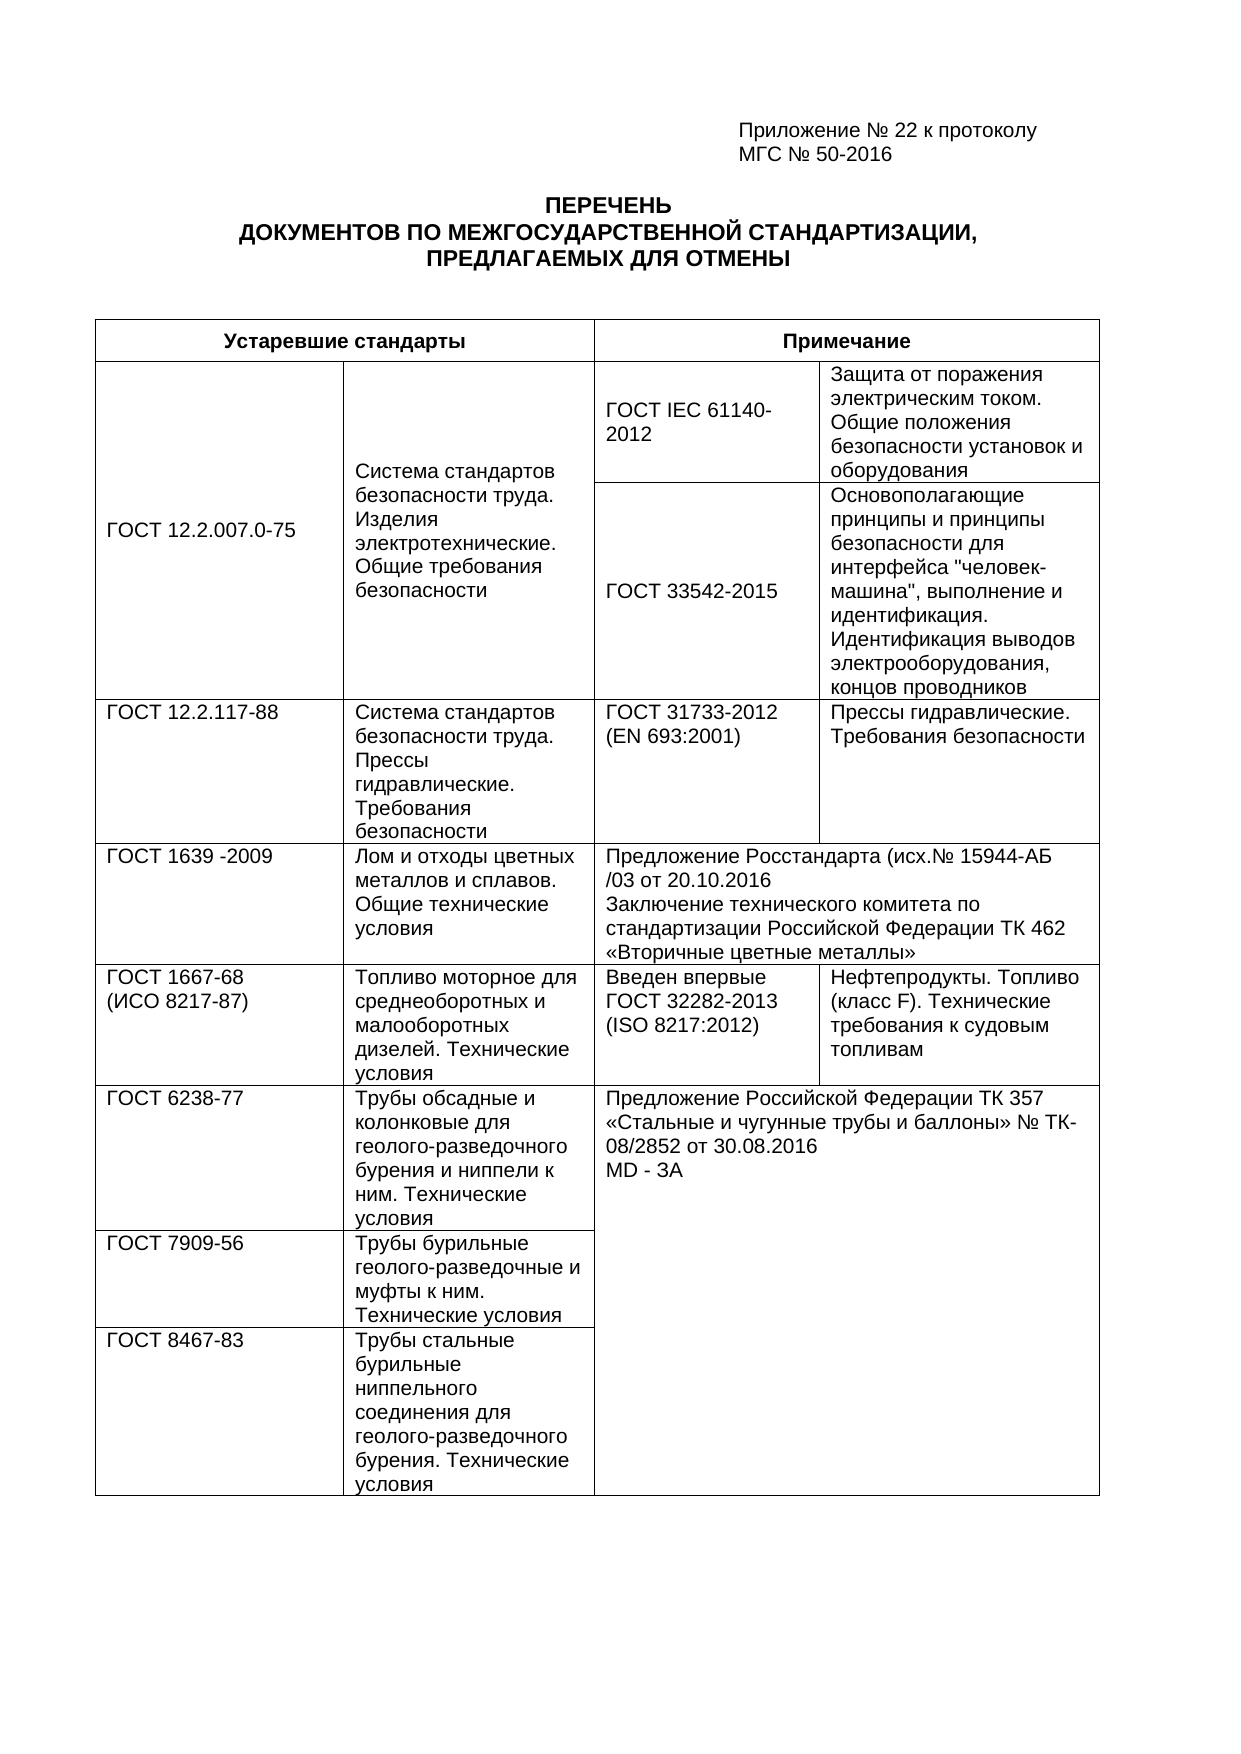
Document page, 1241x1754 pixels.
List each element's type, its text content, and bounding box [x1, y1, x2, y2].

table_cell Предложение Росстандарта (исх.№ 15944-АБ /03 от 20.10.2016 Заключение технического комитета по стандартизации Российской Федерации ТК 462 «Вторичные цветные металлы» [595, 844, 1099, 964]
text ПРЕДЛАГАЕМЫХ ДЛЯ ОТМЕНЫ [106, 245, 1110, 271]
table_cell Топливо моторное для среднеоборотных и малооборотных дизелей. Технические условия [344, 965, 594, 1085]
table_cell ГОСТ 8467-83 [96, 1328, 343, 1495]
table_cell ГОСТ 1639 -2009 [96, 844, 343, 964]
text ПЕРЕЧЕНЬ [106, 192, 1110, 219]
table_cell ГОСТ 31733-2012 (EN 693:2001) [595, 700, 819, 843]
table_cell ГОСТ 12.2.007.0-75 [96, 362, 343, 698]
table_cell Система стандартов безопасности труда. Прессы гидравлические. Требования безопасности [344, 700, 594, 843]
table_cell ГОСТ 12.2.117-88 [96, 700, 343, 843]
table_header Примечание [595, 320, 1099, 361]
text ДОКУМЕНТОВ ПО МЕЖГОСУДАРСТВЕННОЙ СТАНДАРТИЗАЦИИ, [106, 219, 1110, 245]
table_cell ГОСТ 1667-68 (ИСО 8217-87) [96, 965, 343, 1085]
table_cell Прессы гидравлические. Требования безопасности [820, 700, 1099, 843]
table_cell Трубы стальные бурильные ниппельного соединения для геолого-разведочного бурения. Технические условия [344, 1328, 594, 1495]
table_cell ГОСТ 33542-2015 [595, 483, 819, 698]
table_cell Основополагающие принципы и принципы безопасности для интерфейса "человек-машина", выполнение и идентификация. Идентификация выводов электрооборудования, концов проводников [820, 483, 1099, 698]
table_cell Трубы бурильные геолого-разведочные и муфты к ним. Технические условия [344, 1231, 594, 1327]
table_cell Лом и отходы цветных металлов и сплавов. Общие технические условия [344, 844, 594, 964]
table_cell Защита от поражения электрическим током. Общие положения безопасности установок и оборудования [820, 362, 1099, 482]
table_cell Система стандартов безопасности труда. Изделия электротехнические. Общие требования безопасности [344, 362, 594, 698]
table_cell Трубы обсадные и колонковые для геолого-разведочного бурения и ниппели к ним. Технические условия [344, 1086, 594, 1230]
table_cell Предложение Российской Федерации ТК 357 «Стальные и чугунные трубы и баллоны» № ТК-08/2852 от 30.08.2016 MD - ЗА [595, 1086, 1099, 1495]
table_cell Нефтепродукты. Топливо (класс F). Технические требования к судовым топливам [820, 965, 1099, 1085]
table_cell ГОСТ 6238-77 [96, 1086, 343, 1230]
table_header Устаревшие стандарты [96, 320, 594, 361]
table_cell Введен впервые ГОСТ 32282-2013 (ISO 8217:2012) [595, 965, 819, 1085]
table_cell ГОСТ IEC 61140-2012 [595, 362, 819, 482]
table_cell ГОСТ 7909-56 [96, 1231, 343, 1327]
